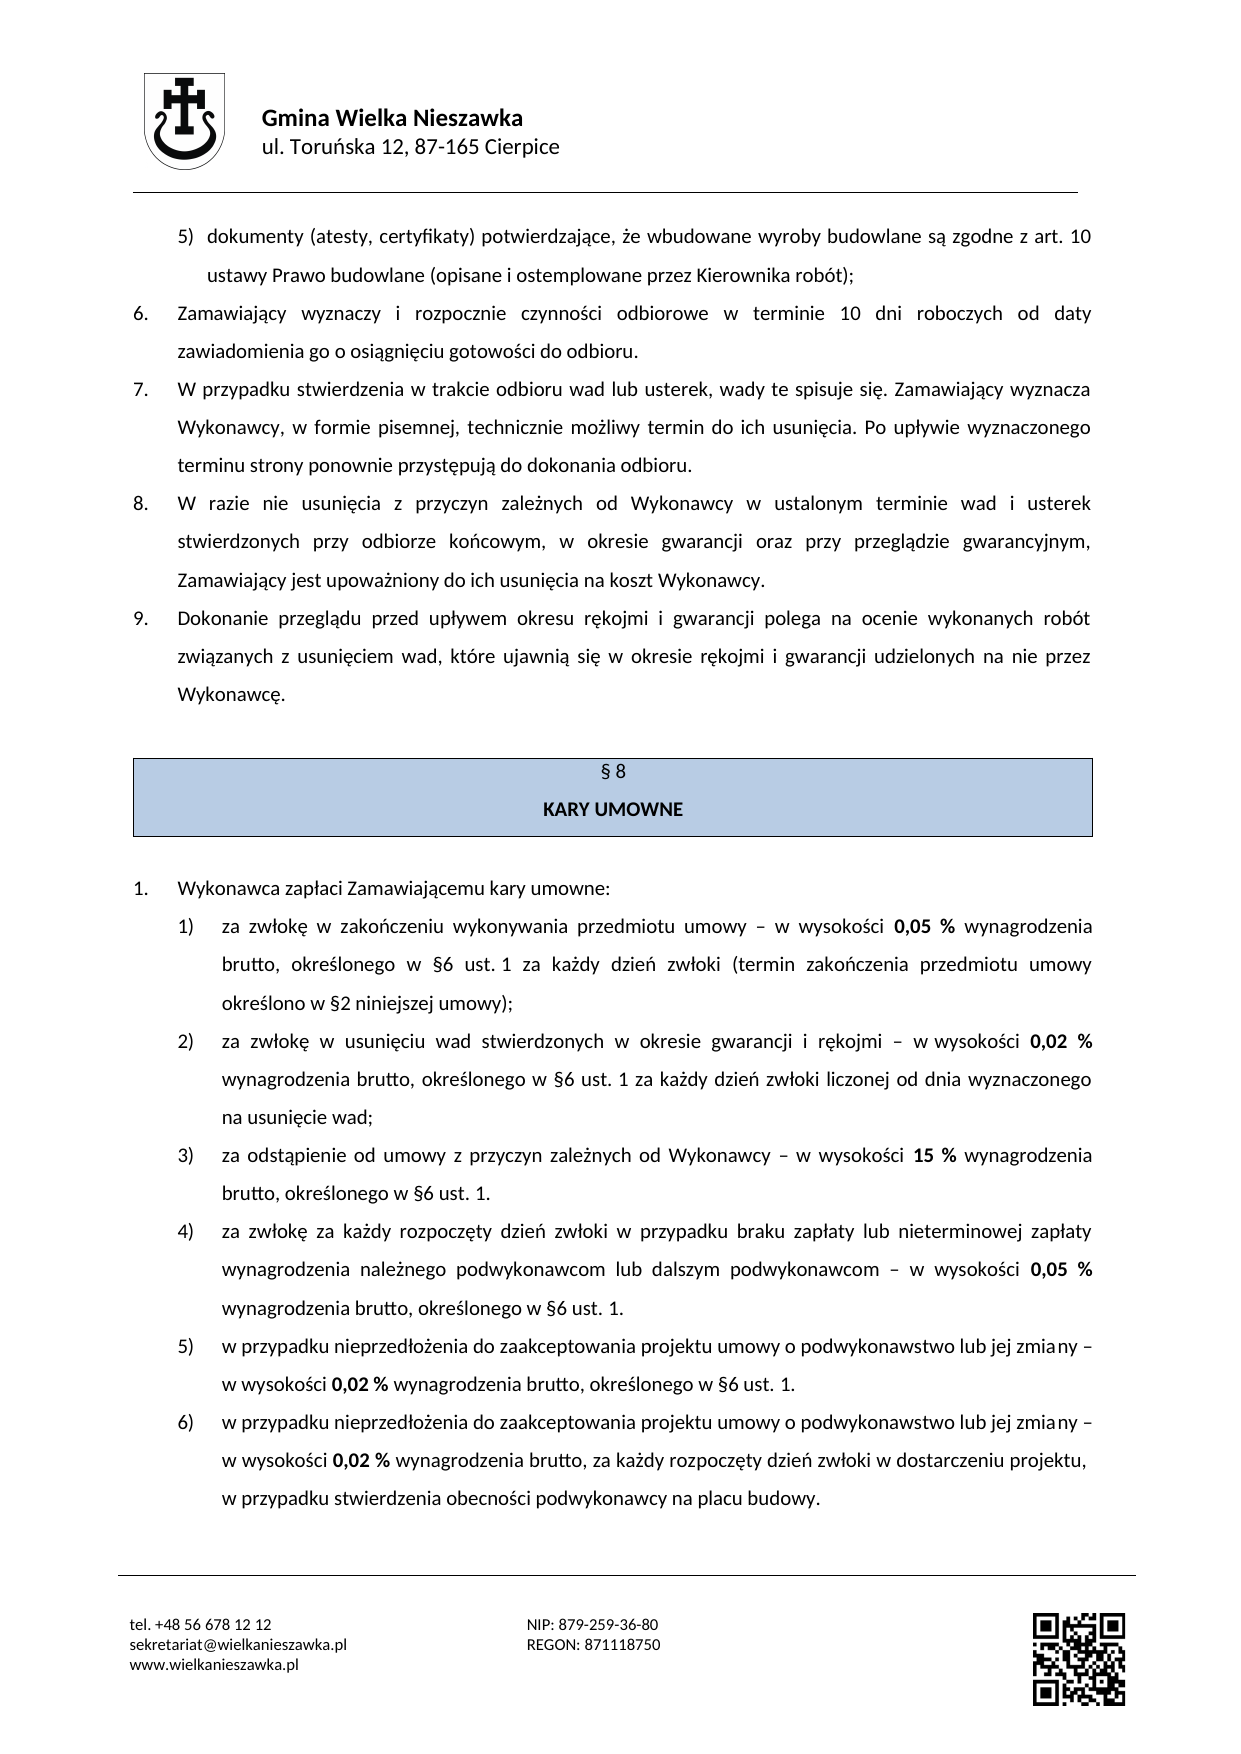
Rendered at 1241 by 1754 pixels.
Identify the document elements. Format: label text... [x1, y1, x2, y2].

list w przypadku nieprzedłożenia do zaakceptowania projektu umowy o podwykonawstwo lub jej zmiany – w wysokości 0,02 % wynagrodzenia brutto, określonego w §6 ust. 1. [177, 1333, 1093, 1396]
list W razie nie usunięcia z przyczyn zależnych od Wykonawcy w ustalonym terminie wad i usterek stwierdzonych przy odbiorze końcowym, w okresie gwarancji oraz przy przeglądzie gwarancyjnym, Zamawiający jest upoważniony do ich usunięcia na koszt Wykonawcy. [133, 491, 1093, 592]
table_header § 8 KARY UMOWNE [134, 759, 1092, 836]
list Dokonanie przeglądu przed upływem okresu rękojmi i gwarancji polega na ocenie wykonanych robót związanych z usunięciem wad, które ujawnią się w okresie rękojmi i gwarancji udzielonych na nie przez Wykonawcę. [133, 605, 1093, 707]
list Zamawiający wyznaczy i rozpocznie czynności odbiorowe w terminie 10 dni roboczych od daty zawiadomienia go o osiągnięciu gotowości do odbioru. [133, 300, 1093, 363]
list za zwłokę w usunięciu wad stwierdzonych w okresie gwarancji i rękojmi – w wysokości 0,02 % wynagrodzenia brutto, określonego w §6 ust. 1 za każdy dzień zwłoki liczonej od dnia wyznaczonego na usunięcie wad; [177, 1028, 1093, 1129]
list dokumenty (atesty, certyfikaty) potwierdzające, że wbudowane wyroby budowlane są zgodne z art. 10 ustawy Prawo budowlane (opisane i ostemplowane przez Kierownika robót); [177, 224, 1093, 287]
list za odstąpienie od umowy z przyczyn zależnych od Wykonawcy – w wysokości 15 % wynagrodzenia brutto, określonego w §6 ust. 1. [177, 1142, 1093, 1206]
picture [144, 73, 225, 170]
list za zwłokę za każdy rozpoczęty dzień zwłoki w przypadku braku zapłaty lub nieterminowej zapłaty wynagrodzenia należnego podwykonawcom lub dalszym podwykonawcom – w wysokości 0,05 % wynagrodzenia brutto, określonego w §6 ust. 1. [177, 1218, 1093, 1320]
list w przypadku nieprzedłożenia do zaakceptowania projektu umowy o podwykonawstwo lub jej zmiany – w wysokości 0,02 % wynagrodzenia brutto, za każdy rozpoczęty dzień zwłoki w dostarczeniu projektu, w przypadku stwierdzenia obecności podwykonawcy na placu budowy. [177, 1409, 1093, 1511]
list W przypadku stwierdzenia w trakcie odbioru wad lub usterek, wady te spisuje się. Zamawiający wyznacza Wykonawcy, w formie pisemnej, technicznie możliwy termin do ich usunięcia. Po upływie wyznaczonego terminu strony ponownie przystępują do dokonania odbioru. [133, 376, 1093, 478]
list za zwłokę w zakończeniu wykonywania przedmiotu umowy – w wysokości 0,05 % wynagrodzenia brutto, określonego w §6 ust. 1 za każdy dzień zwłoki (termin zakończenia przedmiotu umowy określono w §2 niniejszej umowy); [177, 913, 1093, 1015]
list Wykonawca zapłaci Zamawiającemu kary umowne: [133, 875, 1093, 901]
